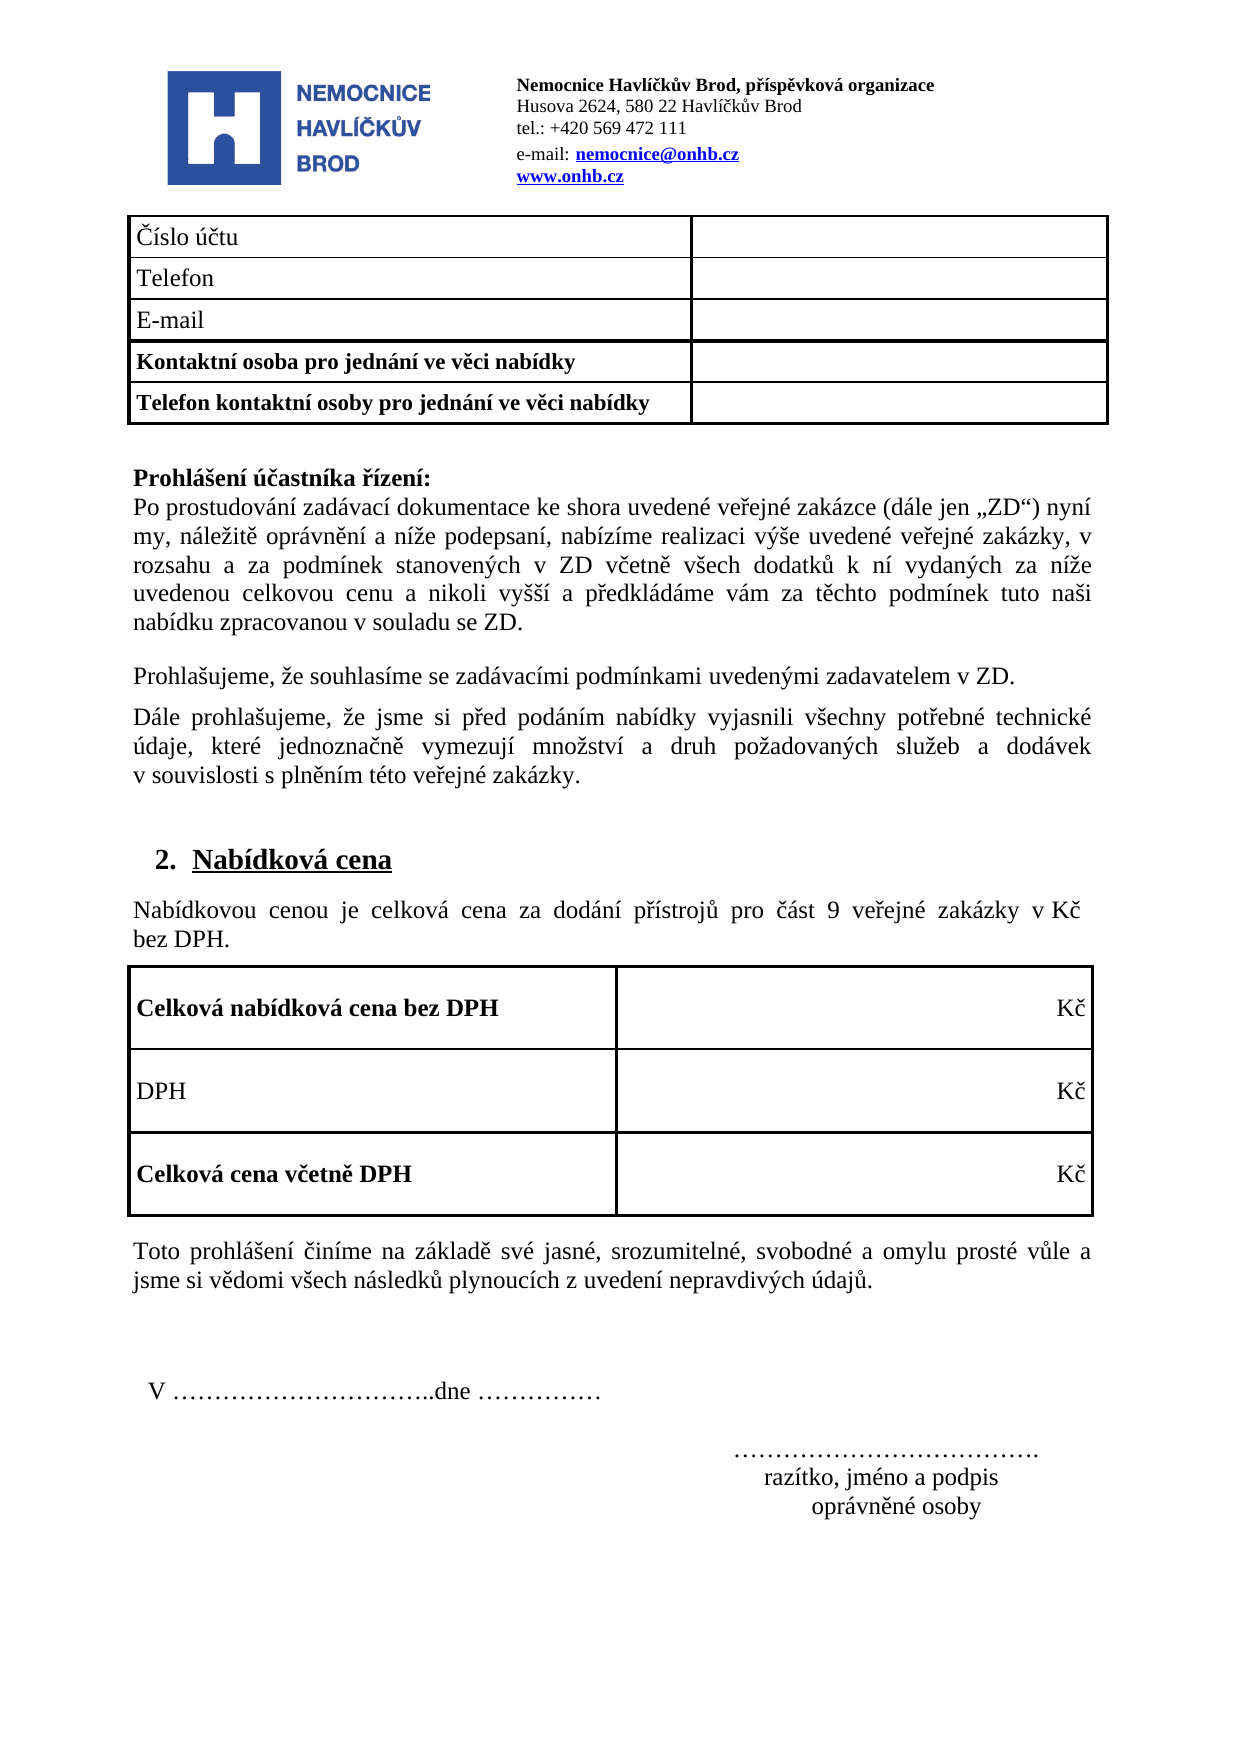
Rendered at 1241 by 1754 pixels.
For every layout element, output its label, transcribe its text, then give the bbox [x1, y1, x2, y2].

table_cell [693, 217, 1106, 257]
text Po prostudování zadávací dokumentace ke shora uvedené veřejné zakázce (dále jen „ZD“) nyní my, náležitě oprávnění a níže podepsaní, nabízíme realizaci výše uvedené veřejné zakázky, v rozsahu a za podmínek stanovených v ZD včetně všech dodatků k ní vydaných za níže uvedenou celkovou cenu a nikoli vyšší a předkládáme vám za těchto podmínek tuto naši nabídku zpracovanou v souladu se ZD. [133, 492, 1093, 636]
text razítko, jméno a podpis [590, 1462, 1092, 1491]
table_cell E-mail [131, 300, 690, 339]
text V …………………………..dne …………… [148, 1376, 1092, 1405]
table_cell Číslo účtu [131, 217, 690, 257]
table_cell Telefon kontaktní osoby pro jednání ve věci nabídky [131, 383, 690, 422]
table_cell Kontaktní osoba pro jednání ve věci nabídky [131, 343, 690, 381]
table_header Celková nabídková cena bez DPH [131, 968, 615, 1048]
table_cell [693, 300, 1106, 339]
table_cell [693, 383, 1106, 422]
table_cell [693, 343, 1106, 381]
picture [167, 71, 431, 185]
table_cell Celková cena včetně DPH [131, 1134, 615, 1214]
text Prohlašujeme, že souhlasíme se zadávacími podmínkami uvedenými zadavatelem v ZD. [133, 661, 1122, 690]
text oprávněné osoby [590, 1491, 1092, 1520]
text Prohlášení účastníka řízení: [133, 463, 1122, 492]
subtitle Nabídková cena [154, 842, 1092, 876]
text Nabídkovou cenou je celková cena za dodání přístrojů pro část 9 veřejné zakázky v Kč bez DPH. [133, 895, 1093, 952]
table_cell Telefon [131, 258, 690, 298]
table_cell [693, 258, 1106, 298]
text Toto prohlášení činíme na základě své jasné, srozumitelné, svobodné a omylu prosté vůle a jsme si vědomi všech následků plynoucích z uvedení nepravdivých údajů. [133, 1236, 1093, 1294]
table_cell DPH [131, 1050, 615, 1131]
table_cell Kč [618, 1134, 1091, 1214]
table_cell Kč [618, 1050, 1091, 1131]
text ………………………………. [664, 1434, 1092, 1462]
text Dále prohlašujeme, že jsme si před podáním nabídky vyjasnili všechny potřebné technické údaje, které jednoznačně vymezují množství a druh požadovaných služeb a dodávek v souvislosti s plněním této veřejné zakázky. [133, 702, 1093, 788]
table_header Kč [618, 968, 1091, 1048]
